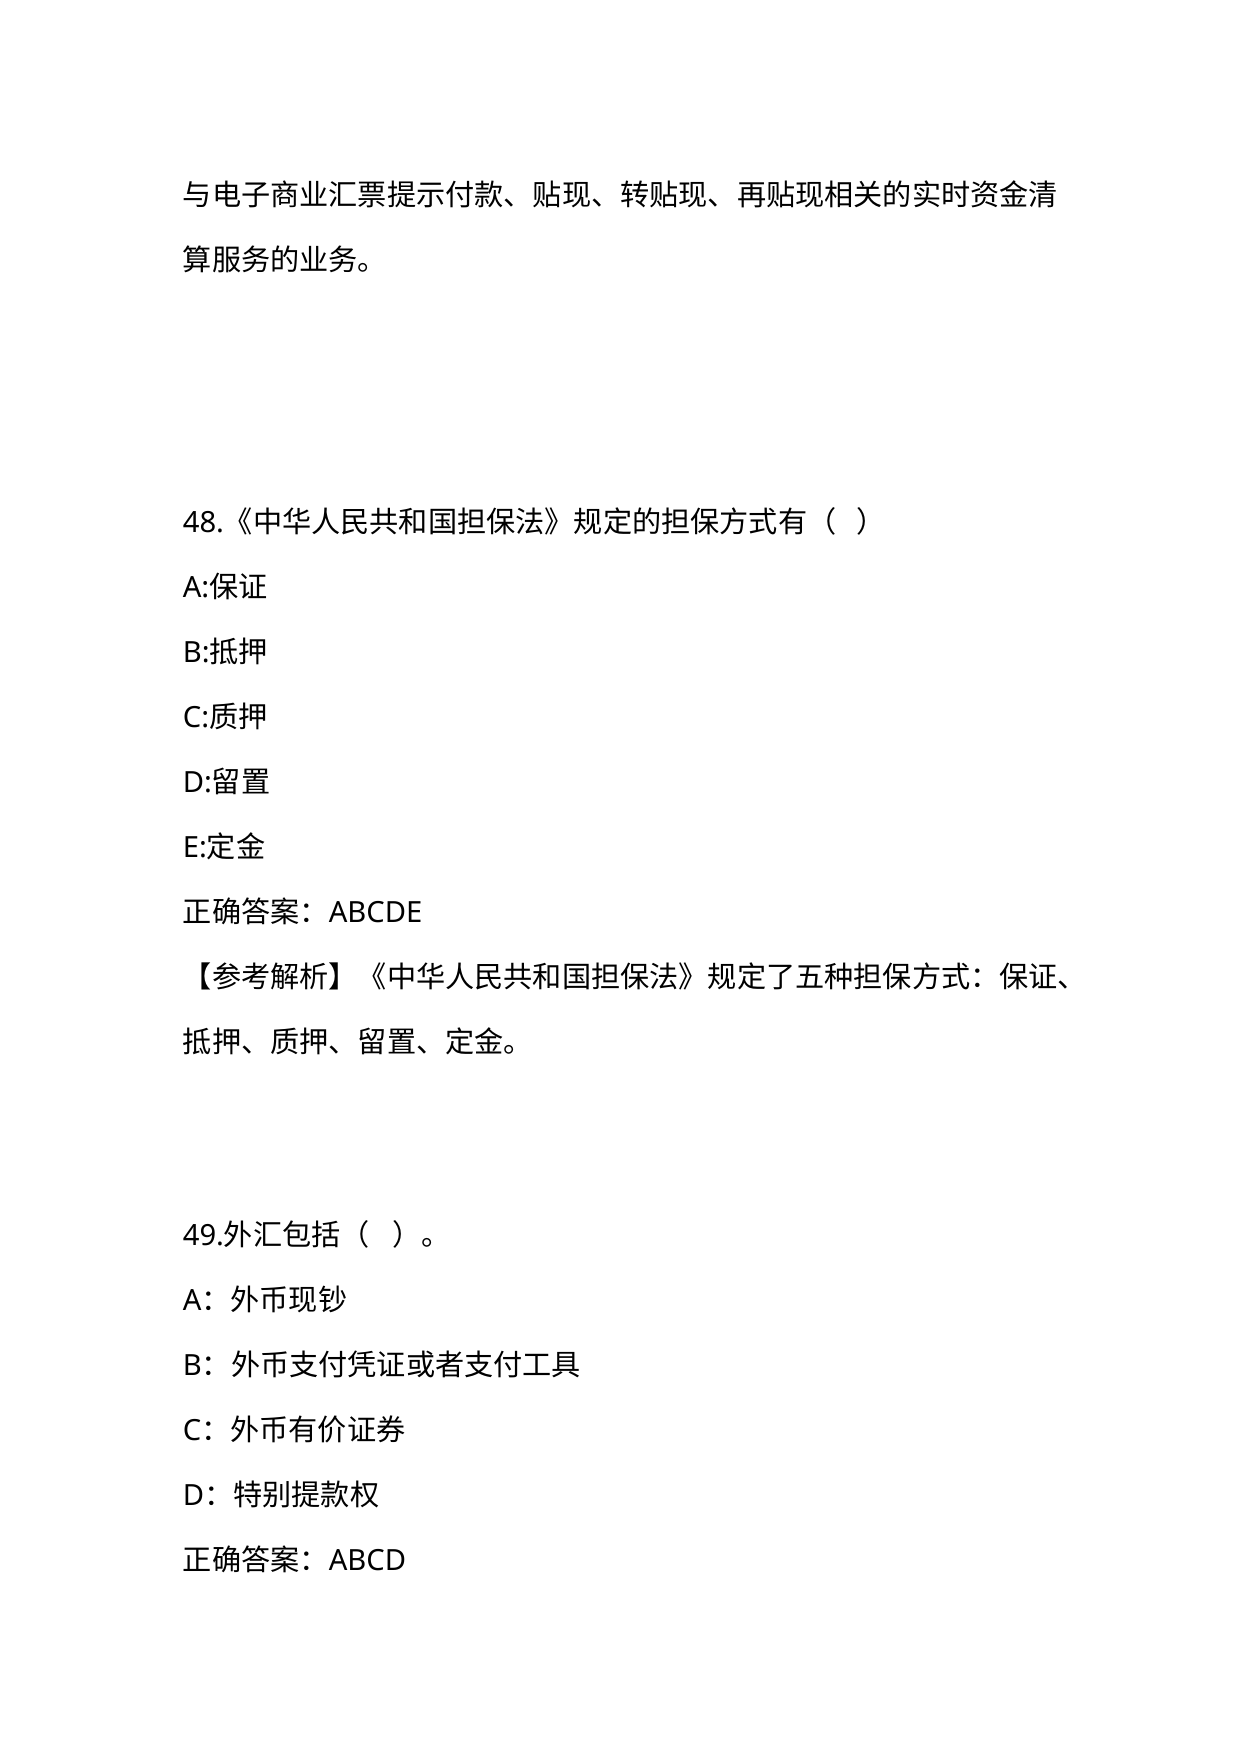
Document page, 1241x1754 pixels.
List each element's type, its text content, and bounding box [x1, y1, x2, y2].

list D：特别提款权 [183, 1462, 1058, 1527]
text E:定金 [183, 812, 1058, 877]
text D:留置 [183, 747, 1058, 812]
list C：外币有价证券 [183, 1397, 1058, 1462]
text 正确答案：ABCDE [183, 877, 1058, 942]
list B：外币支付凭证或者支付工具 [183, 1332, 1058, 1397]
list 49.外汇包括（ ）。 [183, 1202, 1058, 1267]
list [183, 162, 1058, 292]
text B:抵押 [183, 617, 1058, 682]
list A：外币现钞 [183, 1267, 1058, 1332]
text 【参考解析】《中华人民共和国担保法》规定了五种担保方式：保证、抵押、质押、留置、定金。 [183, 942, 1058, 1072]
text C:质押 [183, 682, 1058, 747]
list 正确答案：ABCD [183, 1527, 1058, 1592]
text A:保证 [183, 552, 1058, 617]
text 48.《中华人民共和国担保法》规定的担保方式有（ ） [183, 487, 1058, 552]
